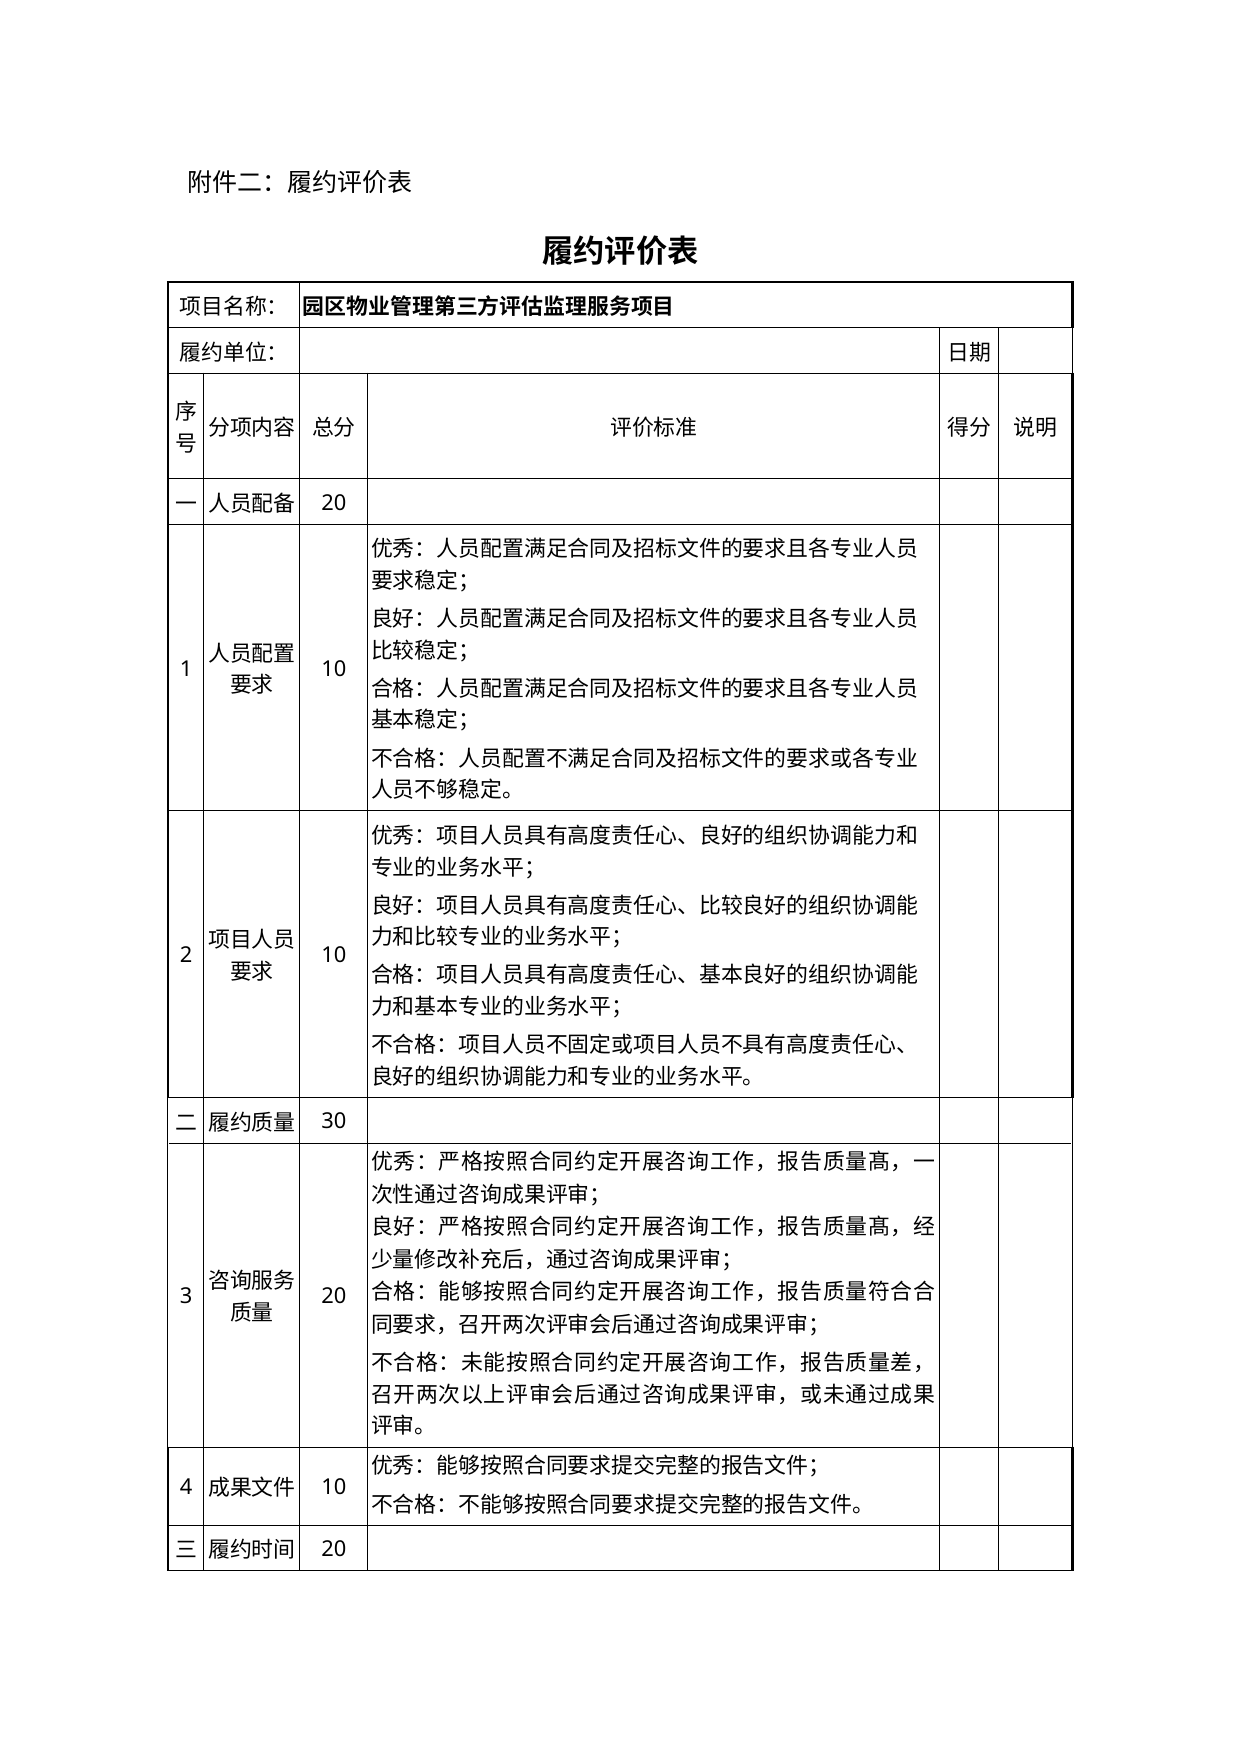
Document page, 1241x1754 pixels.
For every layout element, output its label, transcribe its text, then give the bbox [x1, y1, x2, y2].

table_cell 成果文件 [204, 1448, 299, 1525]
table_cell [940, 1098, 998, 1143]
table_cell [940, 811, 998, 1097]
table_cell 10 [300, 811, 367, 1097]
table_cell 2 [169, 811, 203, 1097]
table_cell 优秀：严格按照合同约定开展咨询工作，报告质量髙，一次性通过咨询成果评审； 良好：严格按照合同约定开展咨询工作，报告质量髙，经少量修改补充后，通过咨询成果评审； 合格：能够按照合同约定开展咨询工作，报告质量符合合同要求，召开两次评审会后通过咨询成果评审； 不合格：未能按照合同约定开展咨询工作，报告质量差，召开两次以上评审会后通过咨询成果评审，或未通过成果评审。 [368, 1144, 939, 1447]
table_cell 说明 [999, 374, 1071, 478]
table_cell [999, 1526, 1071, 1570]
table_cell 优秀：人员配置满足合同及招标文件的要求且各专业人员要求稳定； 良好：人员配置满足合同及招标文件的要求且各专业人员比较稳定； 合格：人员配置满足合同及招标文件的要求且各专业人员基本稳定； 不合格：人员配置不满足合同及招标文件的要求或各专业人员不够稳定。 [368, 525, 939, 810]
table_cell 10 [300, 1448, 367, 1525]
table_cell [368, 479, 939, 524]
table_cell [999, 479, 1071, 524]
table_cell 三 [169, 1526, 203, 1570]
table_cell 人员配备 [204, 479, 299, 524]
table_cell [940, 1144, 998, 1447]
table_cell 人员配置要求 [204, 525, 299, 810]
table_cell 日期 [940, 328, 998, 373]
table_cell 分项内容 [204, 374, 299, 478]
table_cell [999, 1098, 1072, 1143]
table_cell 30 [300, 1098, 367, 1143]
table_cell 20 [300, 479, 367, 524]
table_cell [999, 811, 1071, 1097]
table_header 园区物业管理第三方评估监理服务项目 [300, 283, 1071, 327]
table_header 项目名称： [169, 283, 299, 327]
table_cell 项目人员要求 [204, 811, 299, 1097]
table_cell 咨询服务质量 [204, 1144, 299, 1447]
table_cell [940, 479, 998, 524]
table_cell 得分 [940, 374, 998, 478]
table_cell [300, 328, 939, 373]
table_cell 4 [169, 1448, 203, 1525]
table_cell 履约单位： [169, 328, 299, 373]
table_cell [999, 1448, 1071, 1525]
table_cell 履约时间 [204, 1526, 299, 1570]
table_cell 总分 [300, 374, 367, 478]
table_cell 优秀：项目人员具有高度责任心、良好的组织协调能力和专业的业务水平； 良好：项目人员具有高度责任心、比较良好的组织协调能力和比较专业的业务水平； 合格：项目人员具有高度责任心、基本良好的组织协调能力和基本专业的业务水平； 不合格：项目人员不固定或项目人员不具有高度责任心、良好的组织协调能力和专业的业务水平。 [368, 811, 939, 1097]
table_cell [940, 1448, 998, 1525]
table_cell 1 [169, 525, 203, 810]
table_cell [999, 328, 1072, 373]
table_cell [999, 1143, 1072, 1447]
text 附件二：履约评价表 [187, 162, 1053, 198]
table_cell 一 [169, 479, 203, 524]
table_cell [940, 525, 998, 810]
table_cell 10 [300, 525, 367, 810]
table_cell 20 [300, 1526, 367, 1570]
table_cell [940, 1526, 998, 1570]
table_cell 评价标准 [368, 374, 939, 478]
table_cell 优秀：能够按照合同要求提交完整的报告文件； 不合格：不能够按照合同要求提交完整的报告文件。 [368, 1448, 939, 1525]
table_cell 序号 [169, 374, 203, 478]
table_cell 3 [168, 1143, 203, 1447]
table_cell [999, 525, 1071, 810]
table_cell [368, 1526, 939, 1570]
table_cell 20 [300, 1144, 367, 1447]
table_cell [368, 1098, 939, 1143]
text 履约评价表 [187, 216, 1053, 281]
table_cell 履约质量 [204, 1098, 299, 1143]
table_cell 二 [168, 1098, 203, 1143]
